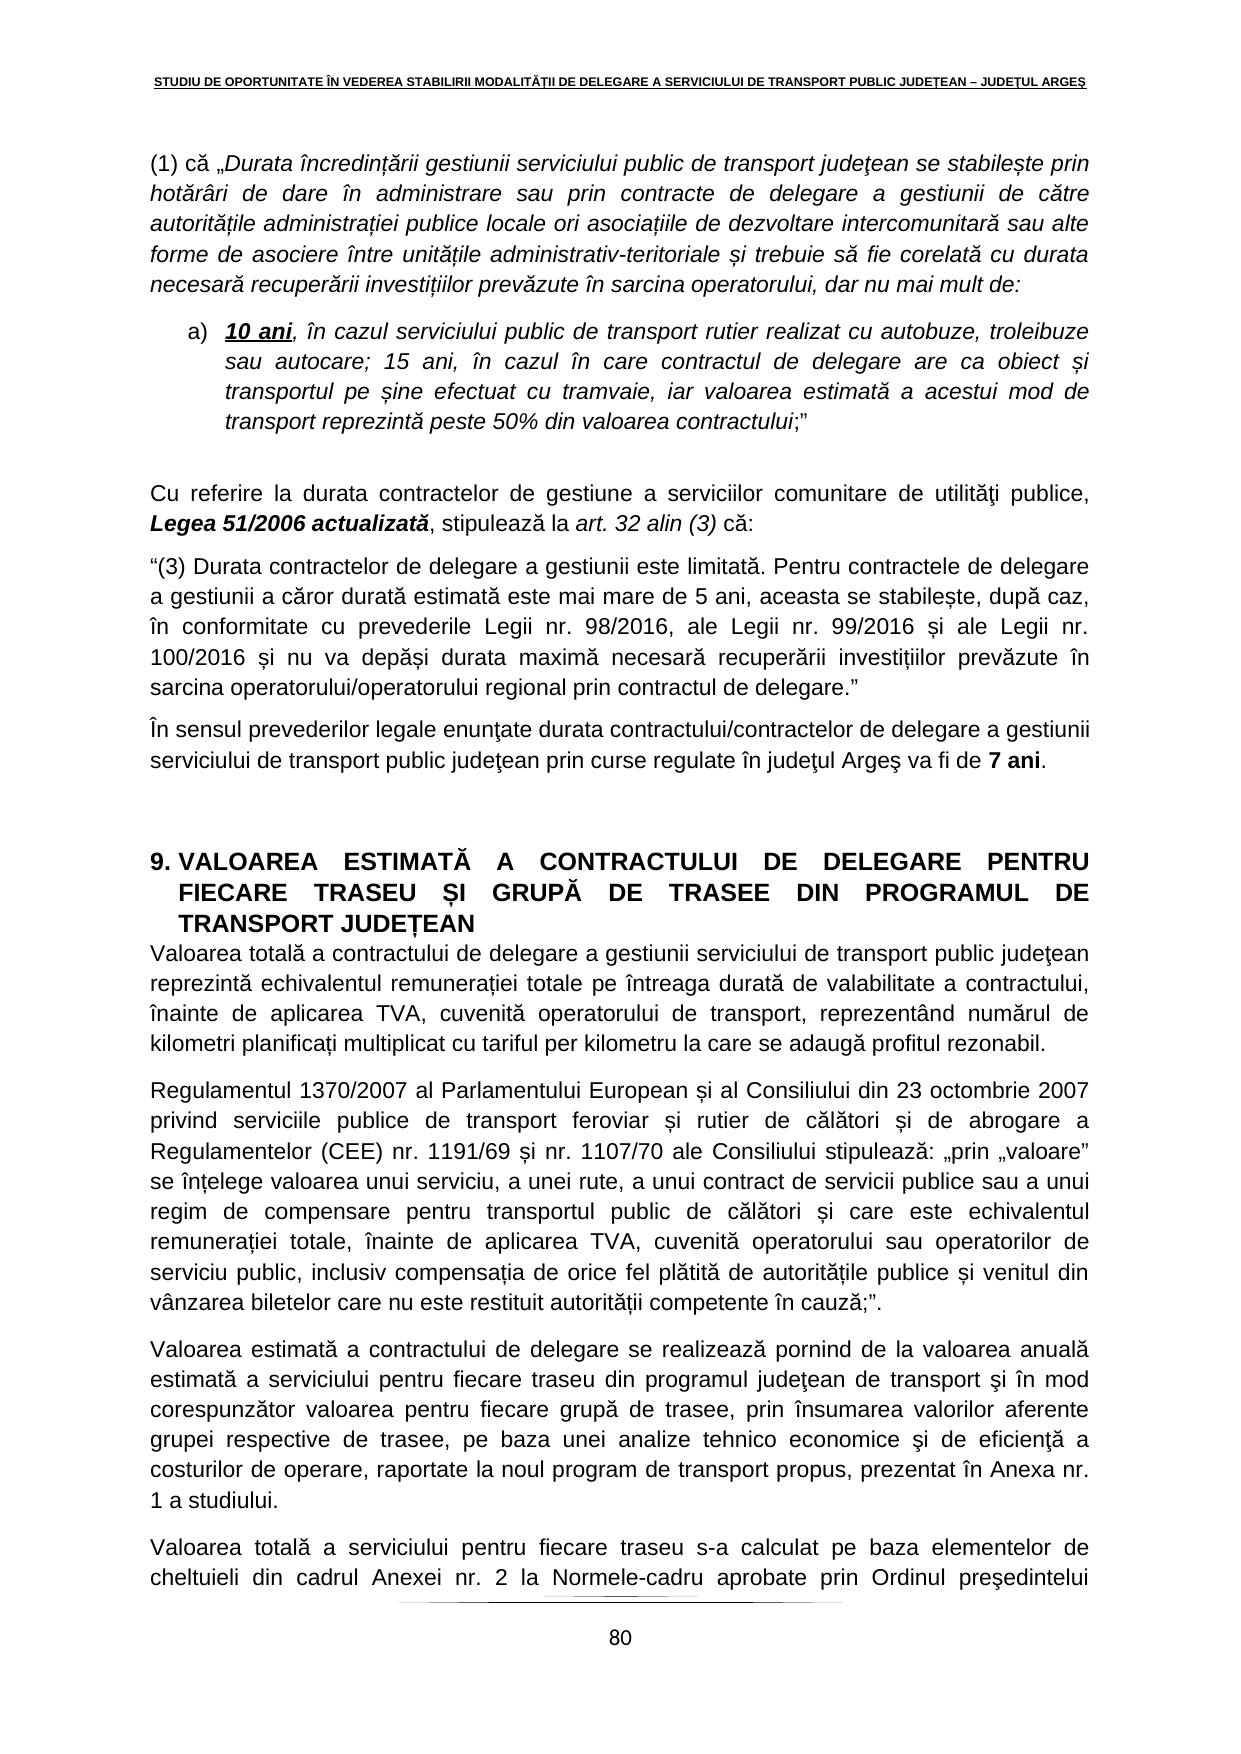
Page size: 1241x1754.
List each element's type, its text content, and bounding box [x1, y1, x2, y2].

text Valoarea estimată a contractului de delegare se realizează pornind de la valoarea anuală estimată a serviciului pentru fiecare traseu din programul judeţean de transport şi în mod corespunzător valoarea pentru fiecare grupă de trasee, prin însumarea valorilor aferente grupei respective de trasee, pe baza unei analize tehnico economice şi de eficienţă a costurilor de operare, raportate la noul program de transport propus, prezentat în Anexa nr. 1 a studiului. [150, 1336, 1090, 1513]
subtitle VALOAREA ESTIMATĂ A CONTRACTULUI DE DELEGARE PENTRU FIECARE TRASEU ȘI GRUPĂ DE TRASEE DIN PROGRAMUL DE TRANSPORT JUDEȚEAN [150, 847, 1090, 937]
text “(3) Durata contractelor de delegare a gestiunii este limitată. Pentru contractele de delegare a gestiunii a căror durată estimată este mai mare de 5 ani, aceasta se stabilește, după caz, în conformitate cu prevederile Legii nr. 98/2016, ale Legii nr. 99/2016 și ale Legii nr. 100/2016 și nu va depăși durata maximă necesară recuperării investițiilor prevăzute în sarcina operatorului/operatorului regional prin contractul de delegare.” [150, 553, 1090, 700]
text În sensul prevederilor legale enunţate durata contractului/contractelor de delegare a gestiunii serviciului de transport public judeţean prin curse regulate în judeţul Argeş va fi de 7 ani. [150, 716, 1090, 773]
list 10 ani, în cazul serviciului public de transport rutier realizat cu autobuze, troleibuze sau autocare; 15 ani, în cazul în care contractul de delegare are ca obiect și transportul pe șine efectuat cu tramvaie, iar valoarea estimată a acestui mod de transport reprezintă peste 50% din valoarea contractului;” [187, 318, 1090, 435]
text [150, 1533, 1090, 1590]
text Valoarea totală a contractului de delegare a gestiunii serviciului de transport public judeţean reprezintă echivalentul remunerației totale pe întreaga durată de valabilitate a contractului, înainte de aplicarea TVA, cuvenită operatorului de transport, reprezentând numărul de kilometri planificați multiplicat cu tariful per kilometru la care se adaugă profitul rezonabil. [150, 940, 1090, 1057]
text Regulamentul 1370/2007 al Parlamentului European și al Consiliului din 23 octombrie 2007 privind serviciile publice de transport feroviar și rutier de călători și de abrogare a Regulamentelor (CEE) nr. 1191/69 și nr. 1107/70 ale Consiliului stipulează: „prin „valoare” se înțelege valoarea unui serviciu, a unei rute, a unui contract de servicii publice sau a unui regim de compensare pentru transportul public de călători și care este echivalentul remunerației totale, înainte de aplicarea TVA, cuvenită operatorului sau operatorilor de serviciu public, inclusiv compensația de orice fel plătită de autoritățile publice și venitul din vânzarea biletelor care nu este restituit autorității competente în cauză;”. [150, 1077, 1090, 1315]
text Cu referire la durata contractelor de gestiune a serviciilor comunitare de utilităţi publice, Legea 51/2006 actualizată, stipulează la art. 32 alin (3) că: [150, 480, 1090, 537]
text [150, 150, 1090, 297]
